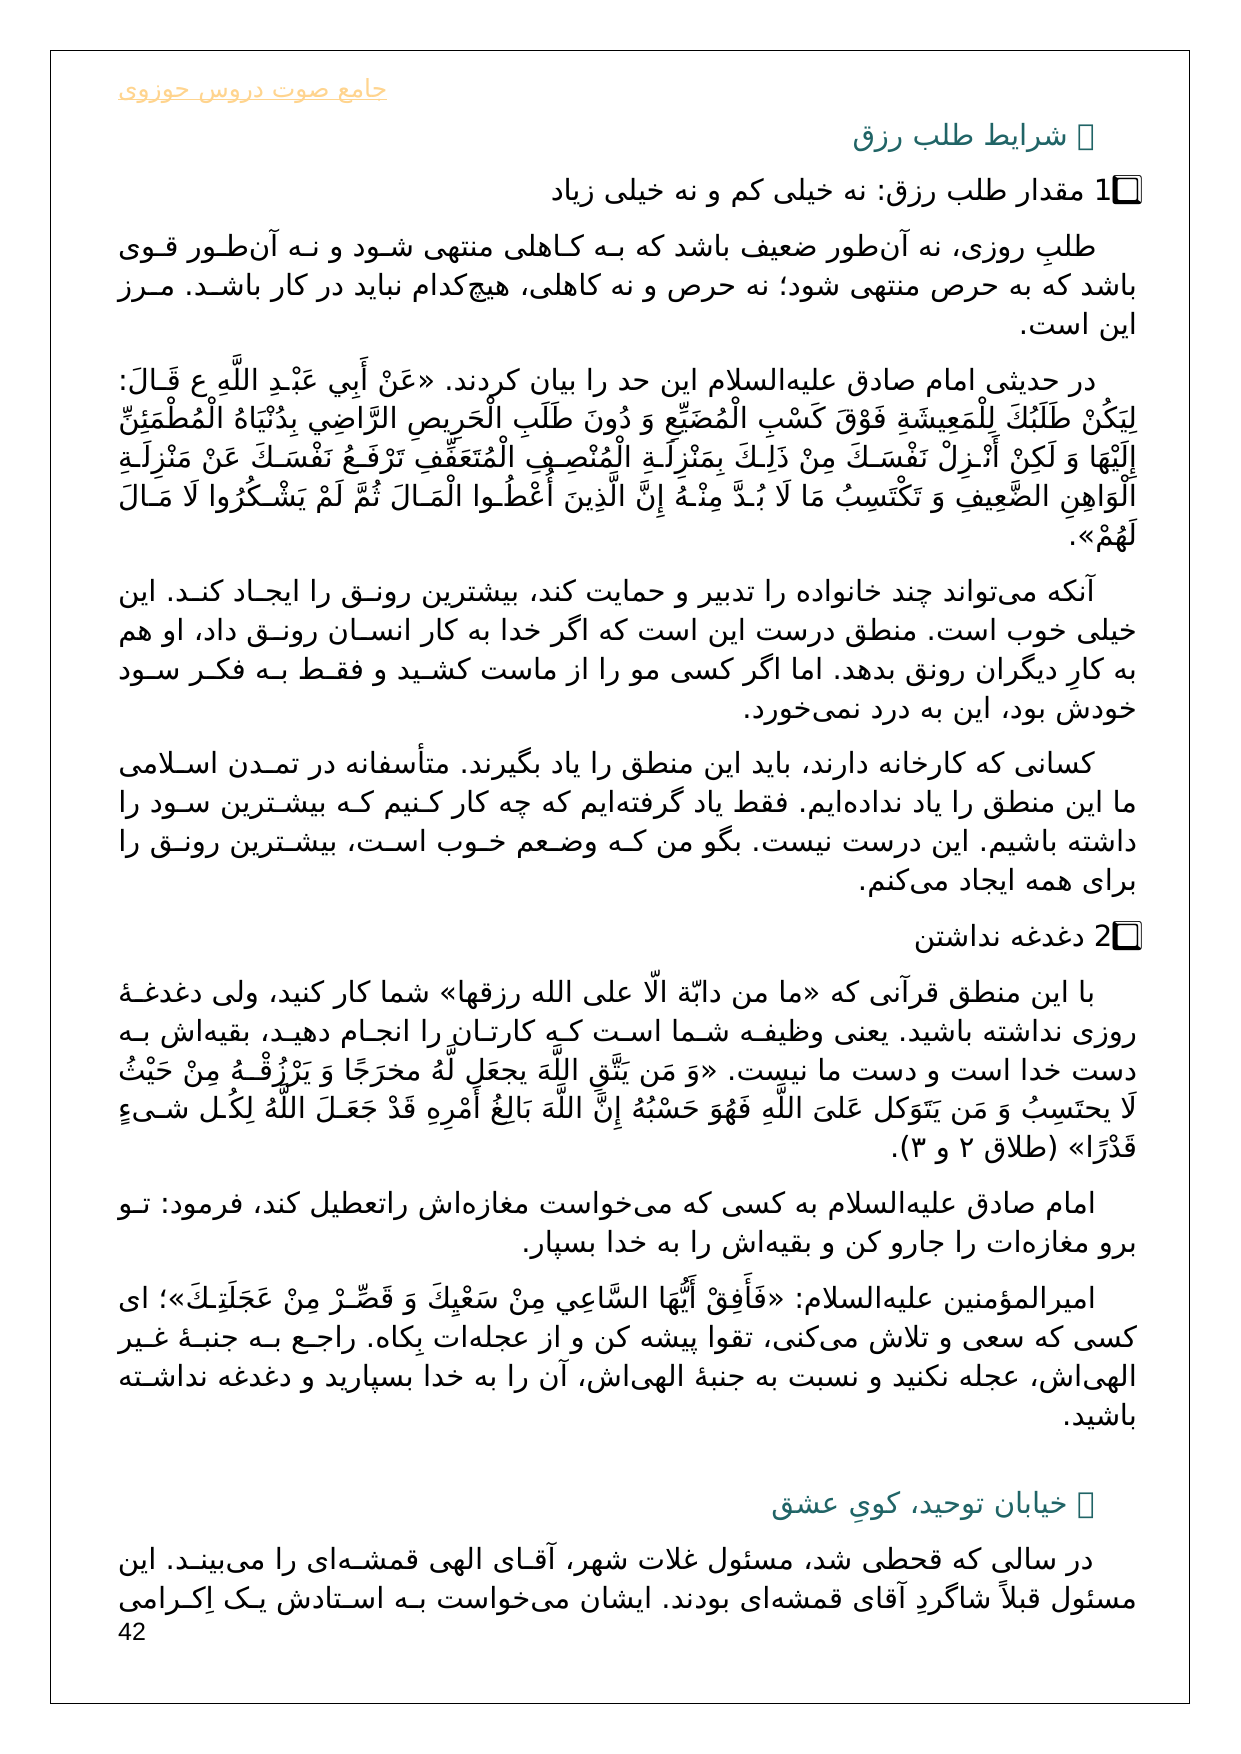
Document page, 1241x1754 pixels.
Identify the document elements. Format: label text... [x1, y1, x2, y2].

text امام صادق علیه‌السلام به کسی که می‌خواست مغازه‌اش راتعطیل کند، فرمود: تو برو مغازه‌ات را جارو کن و بقیه‌اش را به خدا بسپار. [118, 1186, 1137, 1259]
text 🔵 شرایط طلب رزق [118, 118, 1119, 152]
text 2️⃣ دغدغه نداشتن [118, 919, 1137, 953]
text طلبِ روزی، نه آن‌طور ضعیف باشد که به کاهلی منتهی شود و نه آن‌طور قوی باشد که به حرص منتهی شود؛ نه حرص و نه کاهلی، هیچ‌کدام نباید در کار باشد. مرز این است. [118, 229, 1137, 341]
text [118, 1542, 1137, 1615]
text در حدیثی امام صادق علیه‌السلام این حد را بیان کردند. «عَنْ أَبِي عَبْدِ اللَّهِ ع قَالَ: لِيَكُنْ طَلَبُكَ‏ لِلْمَعِيشَةِ فَوْقَ كَسْبِ الْمُضَيِّعِ وَ دُونَ طَلَبِ الْحَرِيصِ الرَّاضِي بِدُنْيَاهُ الْمُطْمَئِنِّ إِلَيْهَا وَ لَكِنْ أَنْزِلْ نَفْسَكَ مِنْ ذَلِكَ بِمَنْزِلَةِ الْمُنْصِفِ الْمُتَعَفِّفِ تَرْفَعُ نَفْسَكَ‏ عَنْ مَنْزِلَةِ الْوَاهِنِ الضَّعِيفِ وَ تَكْتَسِبُ مَا لَا بُدَّ مِنْهُ إِنَّ الَّذِينَ أُعْطُوا الْمَالَ ثُمَّ لَمْ يَشْكُرُوا لَا مَالَ لَهُمْ‏». [118, 363, 1137, 553]
text کسانی که کارخانه دارند، باید این منطق را یاد بگیرند. متأسفانه در تمدن اسلامی ما این منطق را یاد نداده‌ایم. فقط یاد گرفته‌ایم که چه کار کنیم که بیشترین سود را داشته باشیم. این درست نیست. بگو من که وضعم خوب است، بیشترین رونق را برای همه ایجاد می‌کنم. [118, 747, 1137, 898]
text 🔵 خیابان توحید، کویِ عشق [118, 1487, 1119, 1521]
text امیرالمؤمنین علیه‌السلام: «فَأَفِقْ أَيُّهَا السَّاعِي مِنْ سَعْيِكَ‏ وَ قَصِّرْ مِنْ عَجَلَتِكَ‏»؛ ای کسی که سعی و تلاش می‌کنی، تقوا پیشه کن و از عجله‌ات بِکاه. راجع به جنبۀ غیر الهی‌اش، عجله نکنید و نسبت به جنبۀ الهی‌اش، آن را به خدا بسپارید و دغدغه نداشته باشید. [118, 1281, 1137, 1432]
text آنکه می‌تواند چند خانواده را تدبیر و حمایت کند، بیشترین رونق را ایجاد کند. این خیلی خوب است. منطق درست این است که اگر خدا به کار انسان رونق داد، او هم به کارِ دیگران رونق بدهد. اما اگر کسی مو را از ماست کشید و فقط به فکر سود خودش بود، این به درد نمی‌خورد. [118, 574, 1137, 725]
text 1️⃣ مقدار طلب رزق: نه خیلی کم و نه خیلی زیاد [118, 174, 1137, 208]
text با این منطق قرآنی که «ما من دابّة الّا علی الله رزقها» شما کار کنید، ولی دغدغۀ روزی نداشته باشید. یعنی وظیفه شما است که کارتان را انجام دهید، بقیه‌اش به دست خدا است و دست ما نیست. «وَ مَن يَتَّقِ اللَّهَ يجعَل لَّهُ مخرَجًا وَ يَرْزُقْهُ مِنْ حَيْثُ لَا يحتَسِبُ وَ مَن يَتَوَكل عَلىَ اللَّهِ فَهُوَ حَسْبُهُ إِنَّ اللَّهَ بَالِغُ أَمْرِهِ قَدْ جَعَلَ اللَّهُ لِكُل شىءٍ قَدْرًا» (طلاق ۲ و ۳). [118, 975, 1137, 1165]
